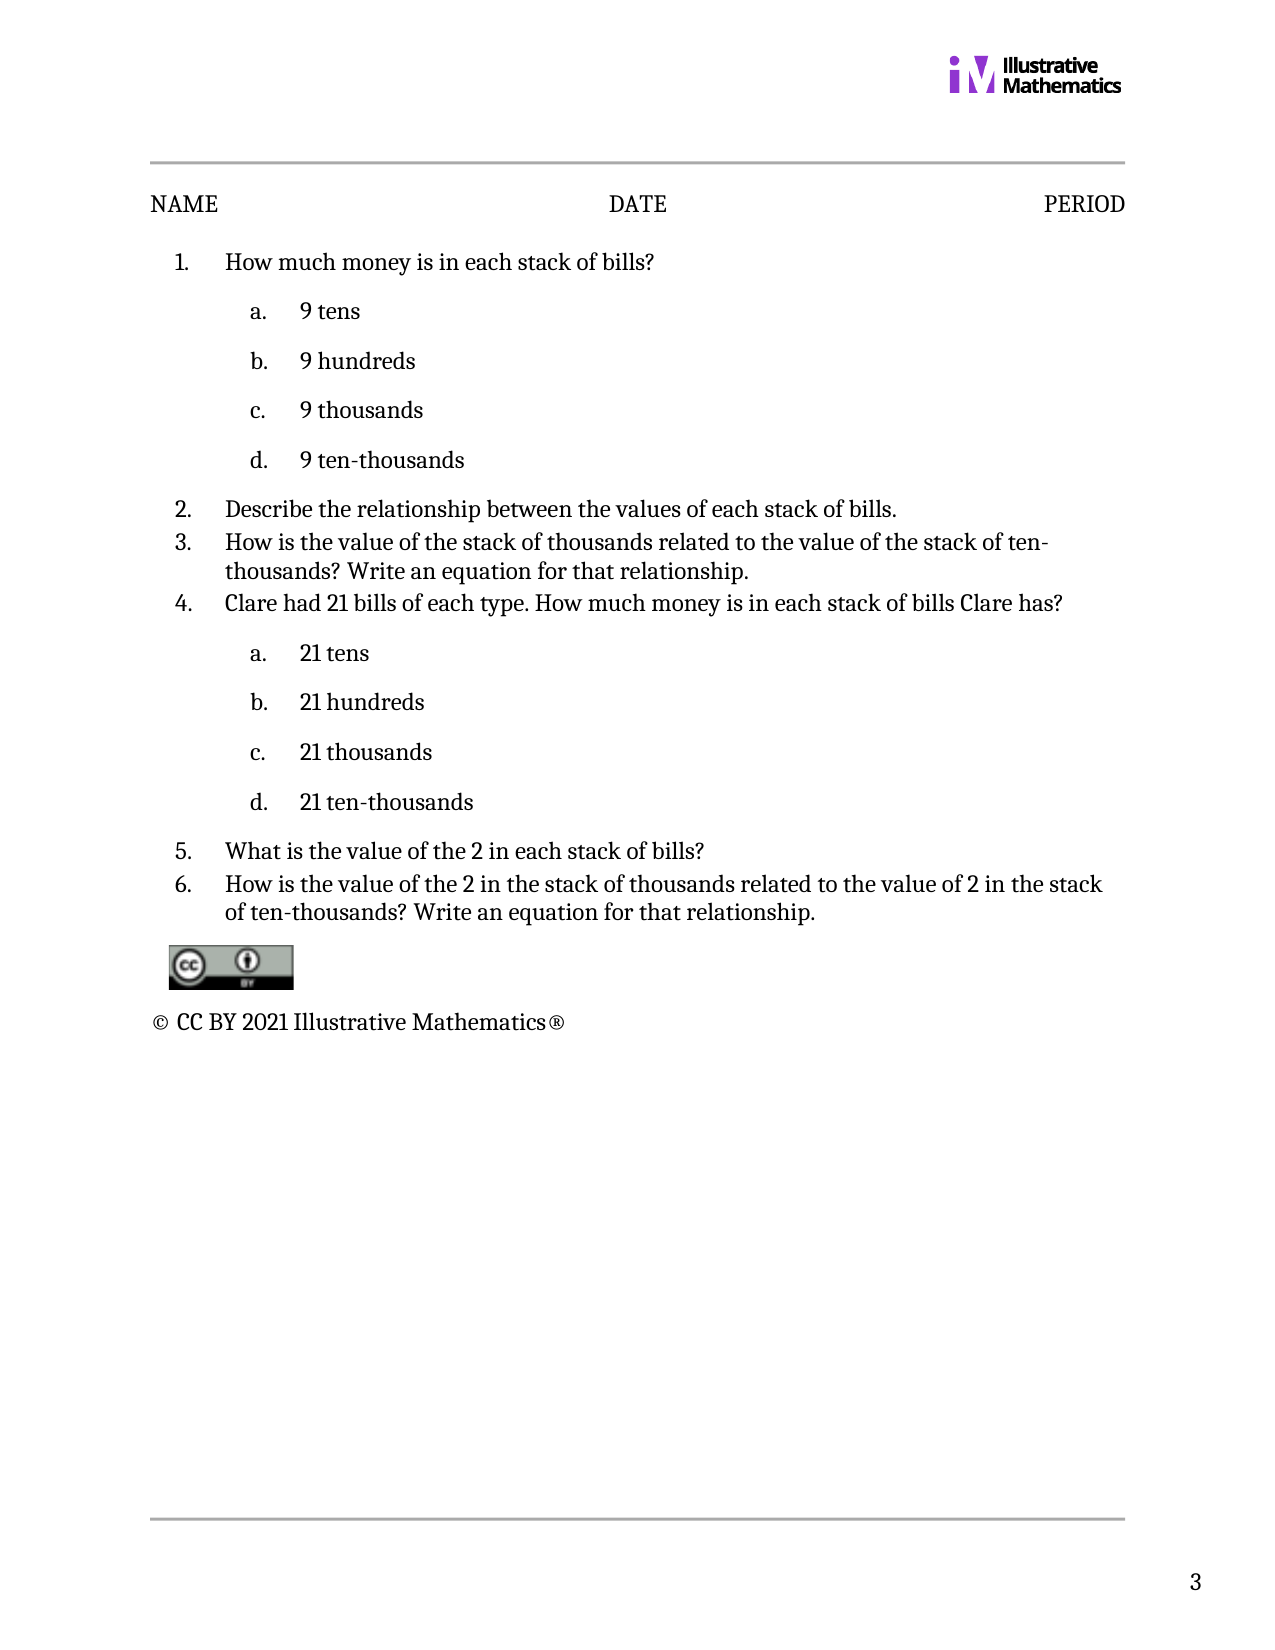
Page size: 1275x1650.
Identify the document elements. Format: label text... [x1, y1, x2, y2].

list 9 ten-thousands [250, 446, 1125, 474]
list What is the value of the 2 in each stack of bills? [175, 837, 1125, 866]
picture [949, 55, 1121, 93]
list Describe the relationship between the values of each stack of bills. [175, 495, 1125, 524]
list How is the value of the stack of thousands related to the value of the stack of ten-thousands? Write an equation for that relationship. [175, 528, 1125, 585]
list 21 tens [250, 639, 1125, 667]
text © CC BY 2021 Illustrative Mathematics® [150, 1008, 1125, 1037]
list 9 tens [250, 297, 1125, 326]
list 21 ten-thousands [250, 787, 1125, 816]
list 21 hundreds [250, 688, 1125, 717]
list Clare had 21 bills of each type. How much money is in each stack of bills Clare has? [175, 589, 1125, 618]
list How much money is in each stack of bills? [175, 247, 1125, 276]
list 9 hundreds [250, 347, 1125, 375]
list 21 thousands [250, 738, 1125, 767]
list How is the value of the 2 in the stack of thousands related to the value of 2 in the stack of ten-thousands? Write an equation for that relationship. [175, 869, 1125, 927]
list 9 thousands [250, 396, 1125, 425]
picture [168, 945, 294, 990]
